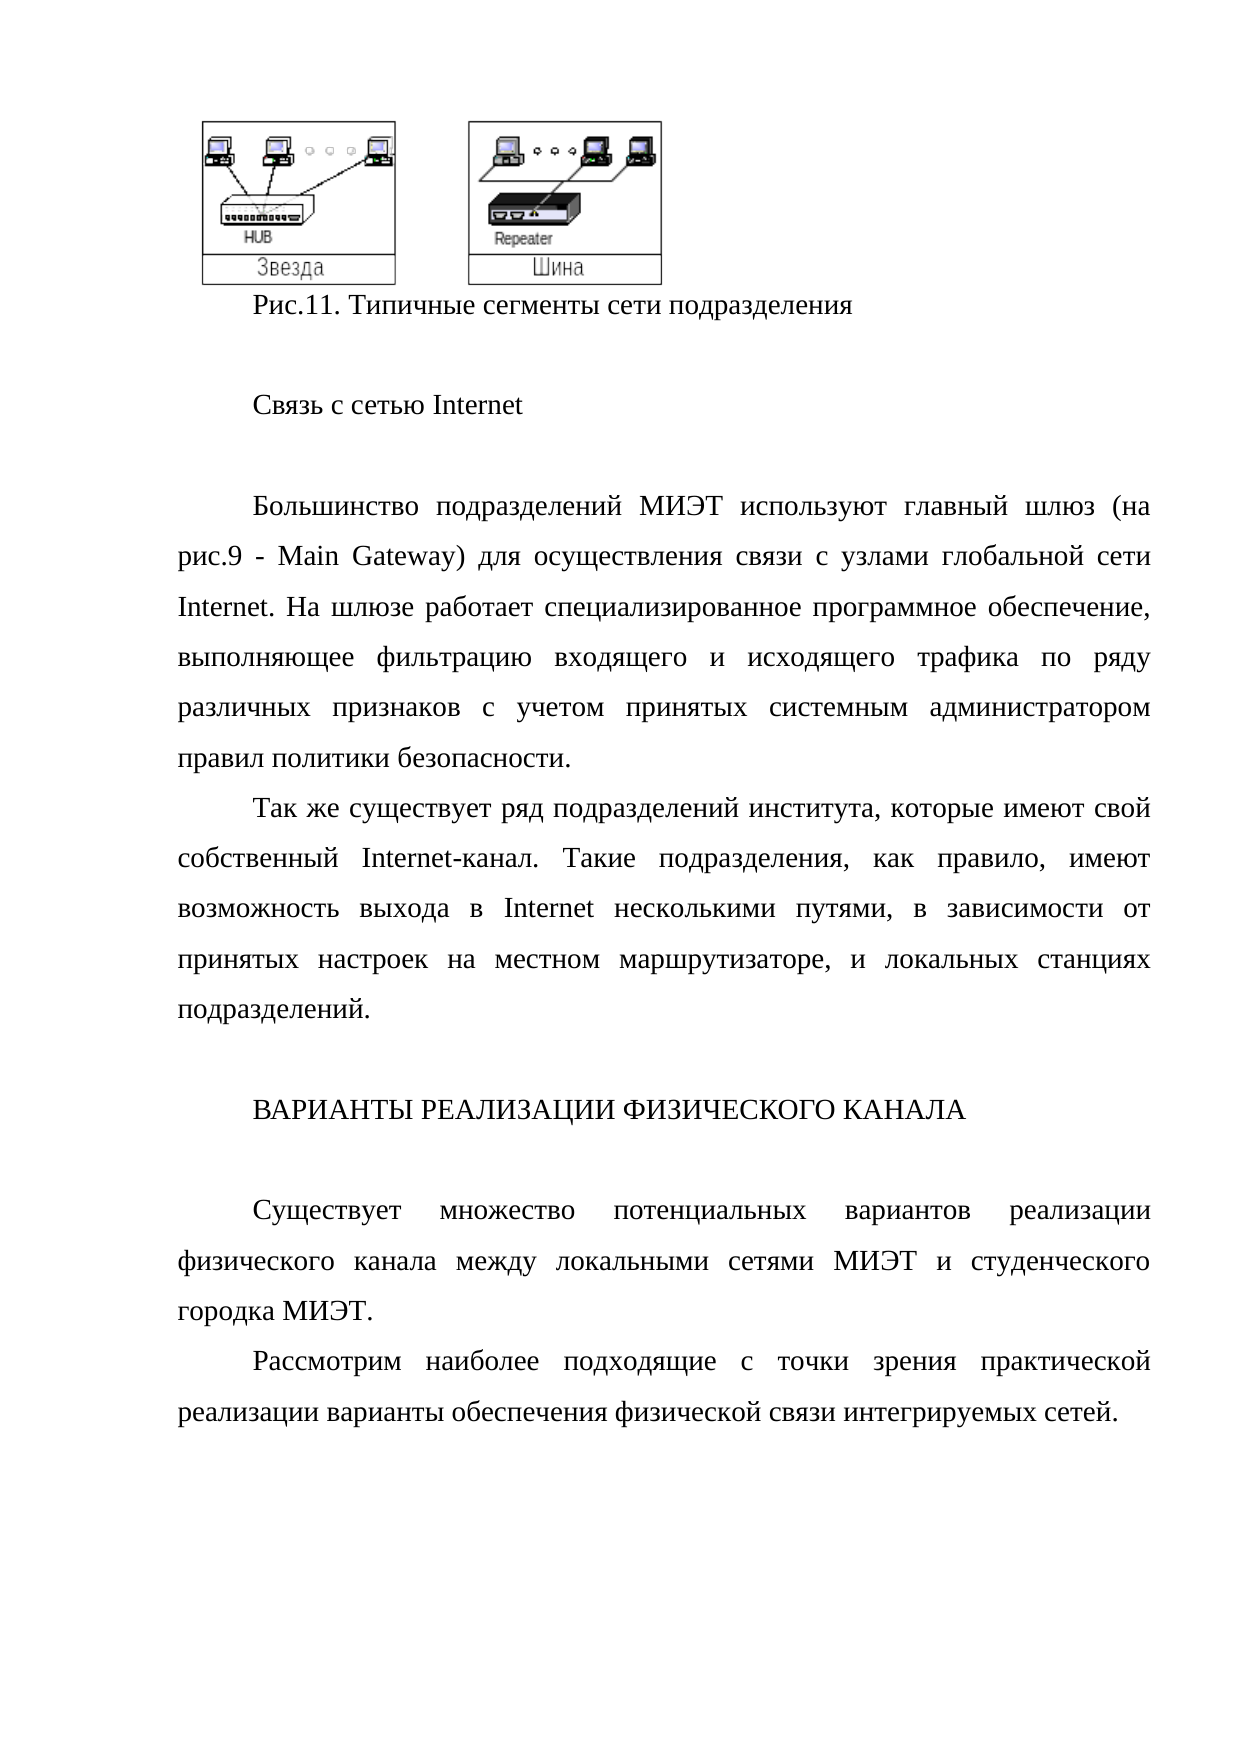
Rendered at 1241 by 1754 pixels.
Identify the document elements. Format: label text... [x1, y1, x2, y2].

subtitle Связь с сетью Internet [177, 387, 1152, 421]
text Рис.11. Типичные сегменты сети подразделения [177, 287, 1152, 320]
text Большинство подразделений МИЭТ используют главный шлюз (на рис.9 - Main Gateway) для осуществления связи с узлами глобальной сети Internet. На шлюзе работает специализированное программное обеспечение, выполняющее фильтрацию входящего и исходящего трафика по ряду различных признаков с учетом принятых системным администратором правил политики безопасности. [177, 488, 1152, 773]
text Рассмотрим наиболее подходящие с точки зрения практической реализации варианты обеспечения физической связи интегрируемых сетей. [177, 1343, 1152, 1427]
text Так же существует ряд подразделений института, которые имеют свой собственный Internet-канал. Такие подразделения, как правило, имеют возможность выхода в Internet несколькими путями, в зависимости от принятых настроек на местном маршрутизаторе, и локальных станциях подразделений. [177, 790, 1152, 1025]
title Варианты реализации физического канала [177, 1092, 1152, 1125]
text Существует множество потенциальных вариантов реализации физического канала между локальными сетями МИЭТ и студенческого городка МИЭТ. [177, 1192, 1152, 1327]
